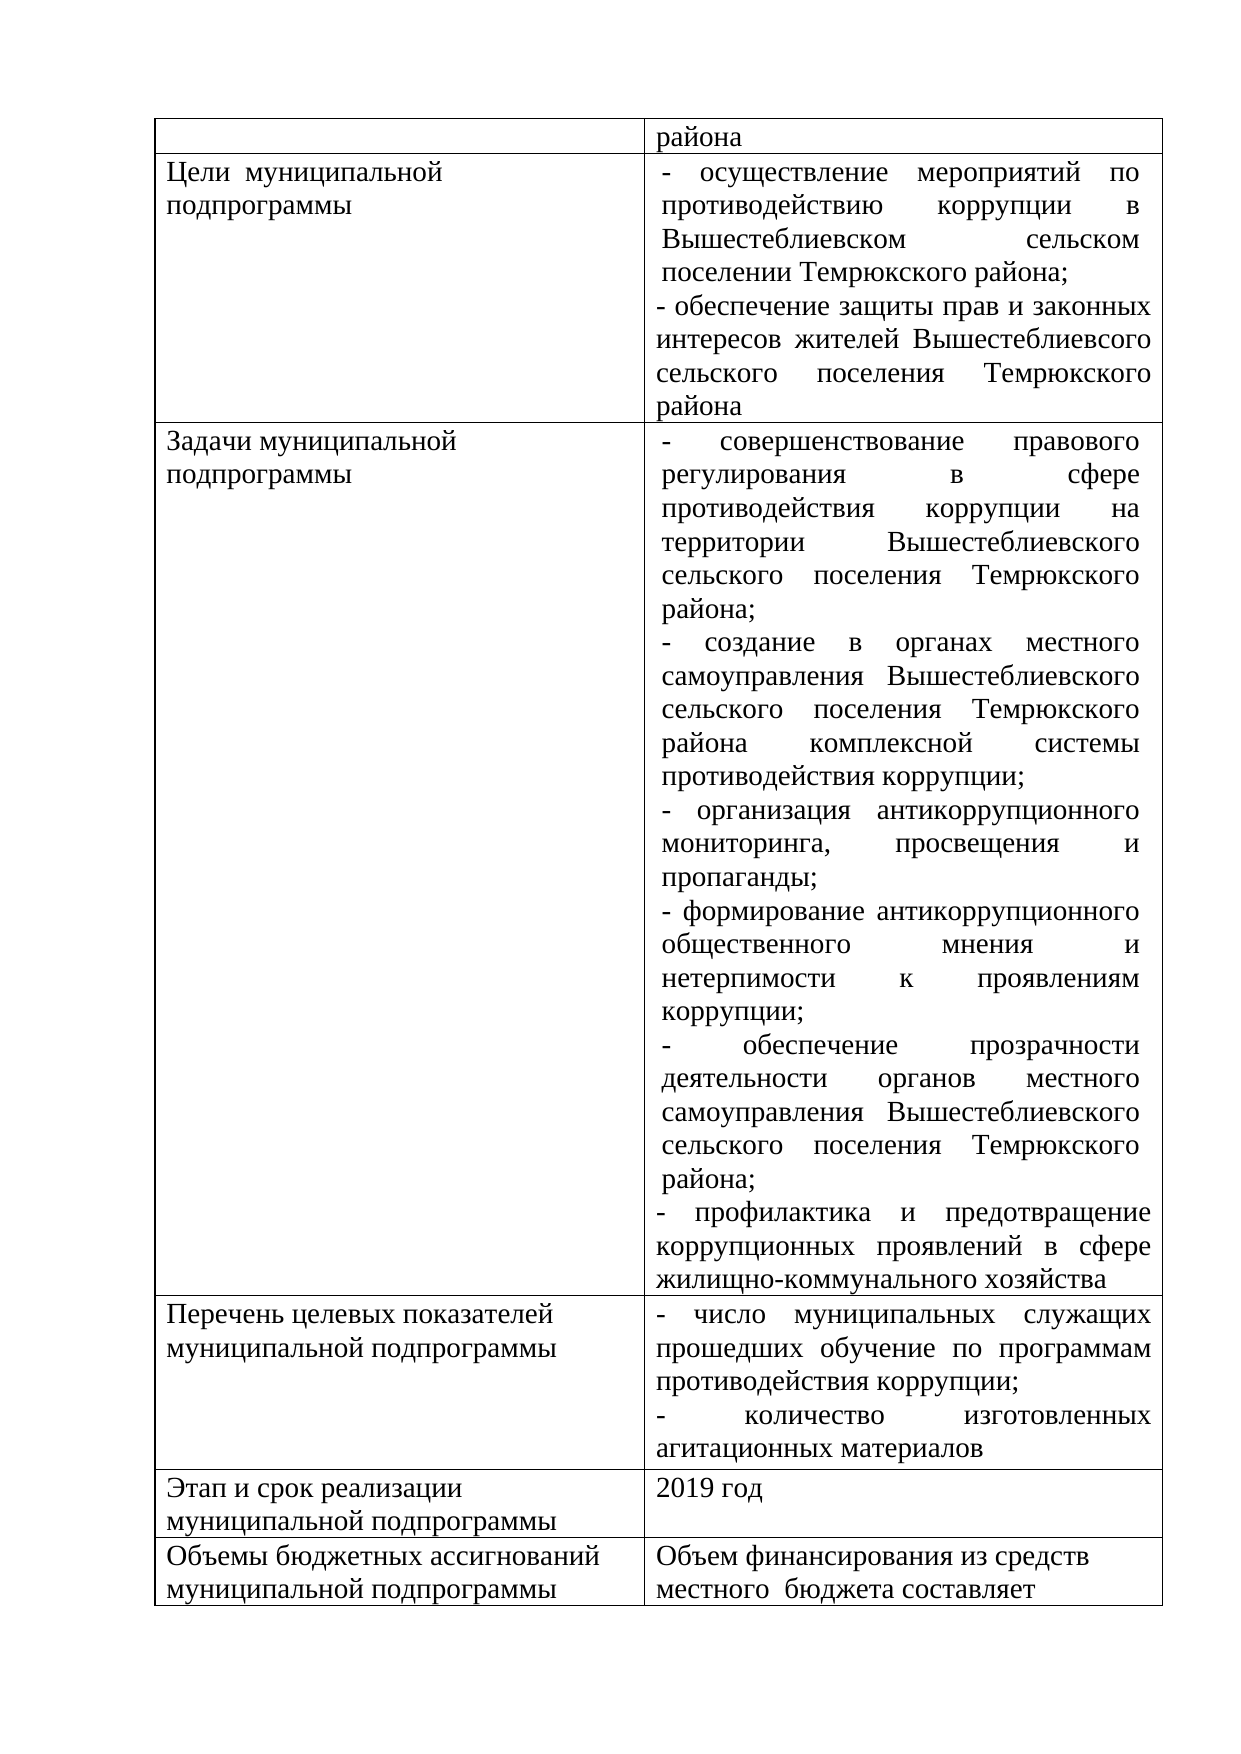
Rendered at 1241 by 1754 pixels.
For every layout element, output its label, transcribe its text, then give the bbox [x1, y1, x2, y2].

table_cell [645, 1538, 1162, 1605]
table_cell Задачи муниципальной подпрограммы [156, 423, 644, 1295]
table_cell - число муниципальных служащих прошедших обучение по программам противодействия коррупции; - количество изготовленных агитационных материалов [645, 1296, 1162, 1469]
table_cell Цели муниципальной подпрограммы [156, 154, 644, 422]
table_cell Перечень целевых показателей муниципальной подпрограммы [156, 1296, 644, 1469]
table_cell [645, 119, 1162, 153]
table_cell - осуществление мероприятий по противодействию коррупции в Вышестеблиевском сельском поселении Темрюкского района; - обеспечение защиты прав и законных интересов жителей Вышестеблиевсого сельского поселения Темрюкского района [645, 154, 1162, 422]
table_cell Этап и срок реализации муниципальной подпрограммы [156, 1470, 644, 1537]
table_cell - совершенствование правового регулирования в сфере противодействия коррупции на территории Вышестеблиевского сельского поселения Темрюкского района; - создание в органах местного самоуправления Вышестеблиевского сельского поселения Темрюкского района комплексной системы противодействия коррупции; - организация антикоррупционного мониторинга, просвещения и пропаганды; - формирование антикоррупционного общественного мнения и нетерпимости к проявлениям коррупции; - обеспечение прозрачности деятельности органов местного самоуправления Вышестеблиевского сельского поселения Темрюкского района; - профилактика и предотвращение коррупционных проявлений в сфере жилищно-коммунального хозяйства [645, 423, 1162, 1295]
table_cell 2019 год [645, 1470, 1162, 1537]
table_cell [156, 1538, 644, 1605]
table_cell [156, 119, 644, 153]
